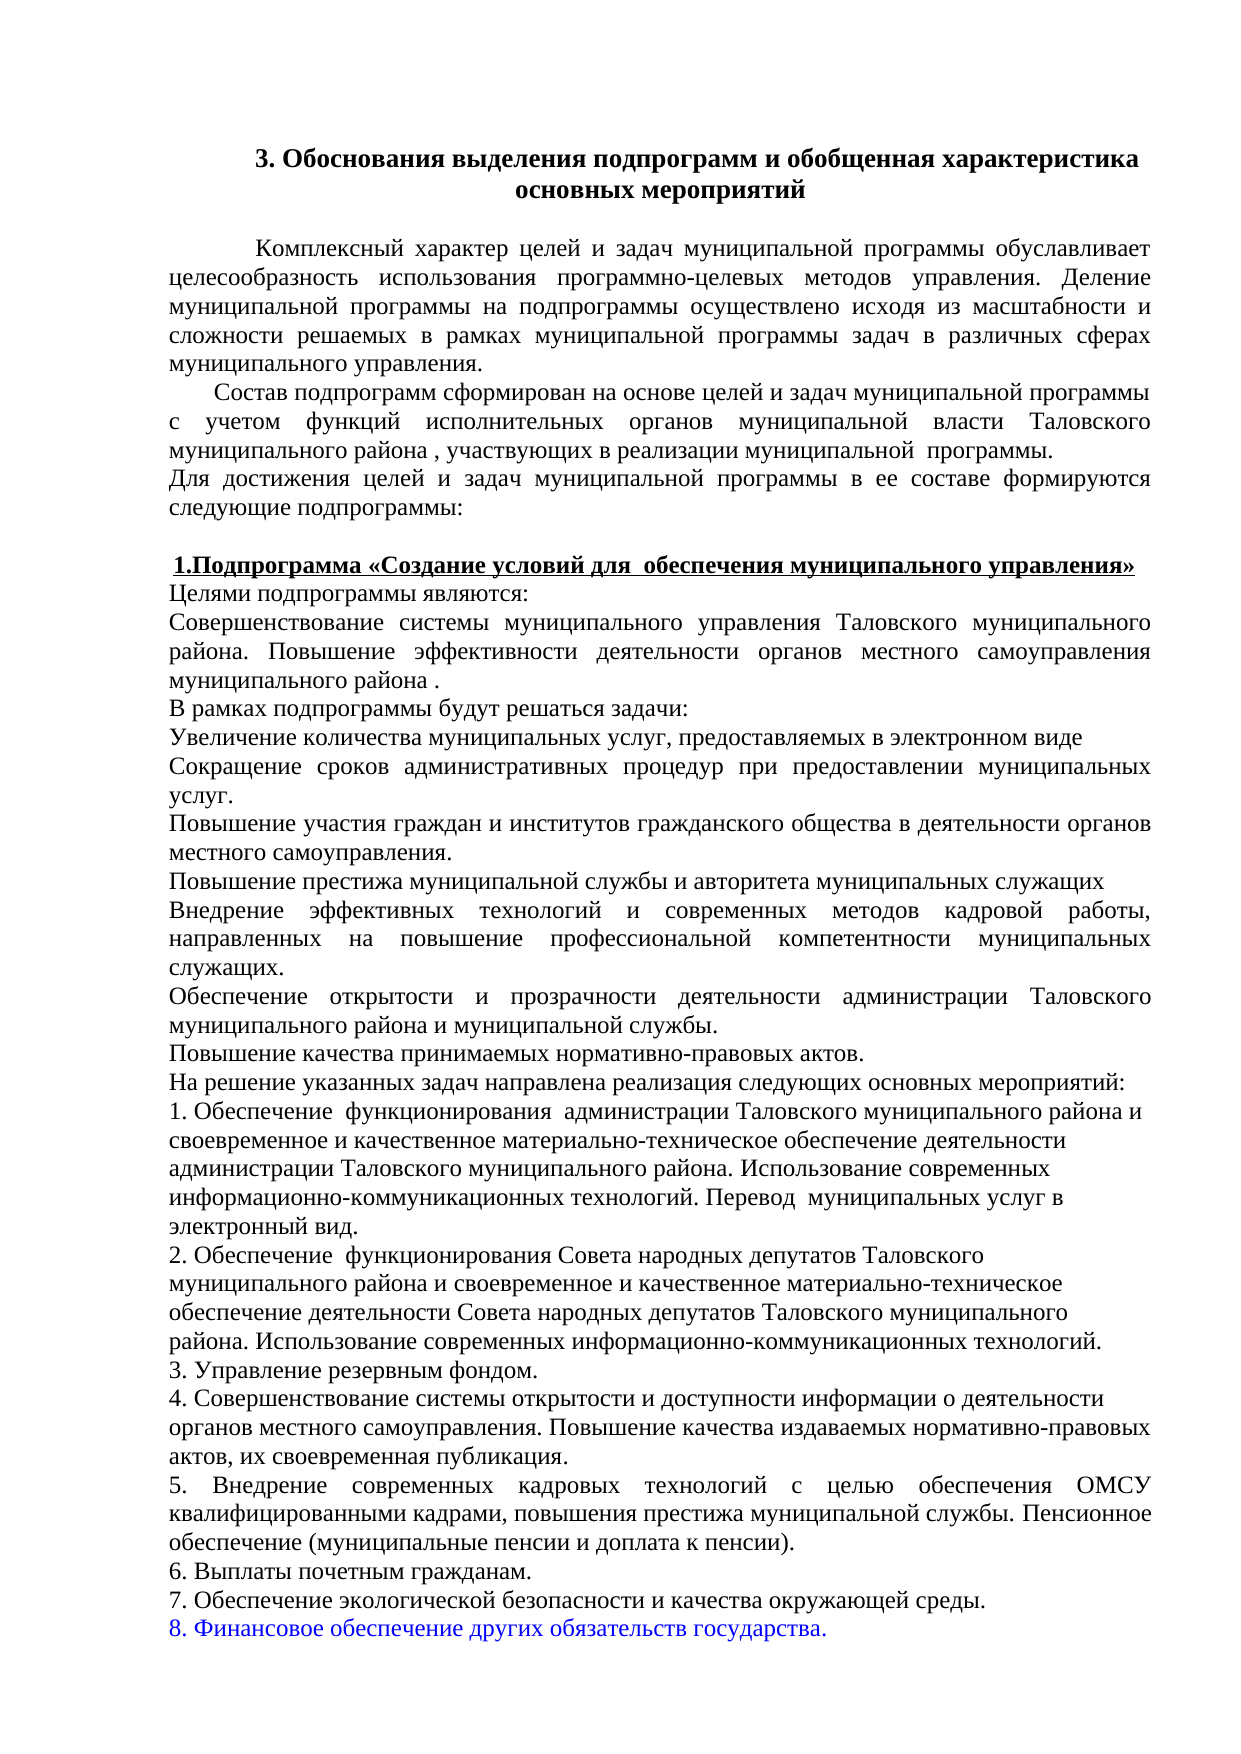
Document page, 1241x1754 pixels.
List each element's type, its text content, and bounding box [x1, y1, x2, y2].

text 2. Обеспечение функционирования Совета народных депутатов Таловского муниципального района и своевременное и качественное материально-техническое обеспечение деятельности Совета народных депутатов Таловского муниципального района. Использование современных информационно-коммуникационных технологий. [169, 1240, 1152, 1355]
text 1. Обеспечение функционирования администрации Таловского муниципального района и своевременное и качественное материально-техническое обеспечение деятельности администрации Таловского муниципального района. Использование современных информационно-коммуникационных технологий. Перевод муниципальных услуг в электронный вид. [169, 1096, 1152, 1240]
text Сокращение сроков административных процедур при предоставлении муниципальных услуг. [169, 751, 1152, 808]
text Повышение участия граждан и институтов гражданского общества в деятельности органов местного самоуправления. [169, 808, 1152, 866]
text Увеличение количества муниципальных услуг, предоставляемых в электронном виде [169, 722, 1152, 751]
text 4. Совершенствование системы открытости и доступности информации о деятельности органов местного самоуправления. Повышение качества издаваемых нормативно-правовых актов, их своевременная публикация. [169, 1383, 1152, 1470]
text Совершенствование системы муниципального управления Таловского муниципального района. Повышение эффективности деятельности органов местного самоуправления муниципального района . [169, 607, 1152, 693]
text Повышение качества принимаемых нормативно-правовых актов. [169, 1038, 1152, 1067]
text Целями подпрограммы являются: [169, 578, 1152, 607]
text Повышение престижа муниципальной службы и авторитета муниципальных служащих [169, 866, 1152, 895]
text 3. Обоснования выделения подпрограмм и обобщенная характеристика основных мероприятий [169, 142, 1152, 205]
text Состав подпрограмм сформирован на основе целей и задач муниципальной программы с учетом функций исполнительных органов муниципальной власти Таловского муниципального района , участвующих в реализации муниципальной программы. [169, 377, 1152, 463]
text Обеспечение открытости и прозрачности деятельности администрации Таловского муниципального района и муниципальной службы. [169, 981, 1152, 1038]
text 1.Подпрограмма «Создание условий для обеспечения муниципального управления» [173, 550, 1152, 578]
text 5. Внедрение современных кадровых технологий с целью обеспечения ОМСУ квалифицированными кадрами, повышения престижа муниципальной службы. Пенсионное обеспечение (муниципальные пенсии и доплата к пенсии). [169, 1470, 1152, 1556]
text 7. Обеспечение экологической безопасности и качества окружающей среды. [169, 1585, 1152, 1613]
text Комплексный характер целей и задач муниципальной программы обуславливает целесообразность использования программно-целевых методов управления. Деление муниципальной программы на подпрограммы осуществлено исходя из масштабности и сложности решаемых в рамках муниципальной программы задач в различных сферах муниципального управления. [169, 233, 1152, 377]
text Внедрение эффективных технологий и современных методов кадровой работы, направленных на повышение профессиональной компетентности муниципальных служащих. [169, 895, 1152, 981]
text 3. Управление резервным фондом. [169, 1355, 1152, 1383]
text 6. Выплаты почетным гражданам. [169, 1556, 1152, 1585]
text Для достижения целей и задач муниципальной программы в ее составе формируются следующие подпрограммы: [169, 463, 1152, 521]
text 8. Финансовое обеспечение других обязательств государства. [169, 1613, 1152, 1642]
text На решение указанных задач направлена реализация следующих основных мероприятий: [169, 1067, 1152, 1096]
text В рамках подпрограммы будут решаться задачи: [169, 693, 1152, 722]
